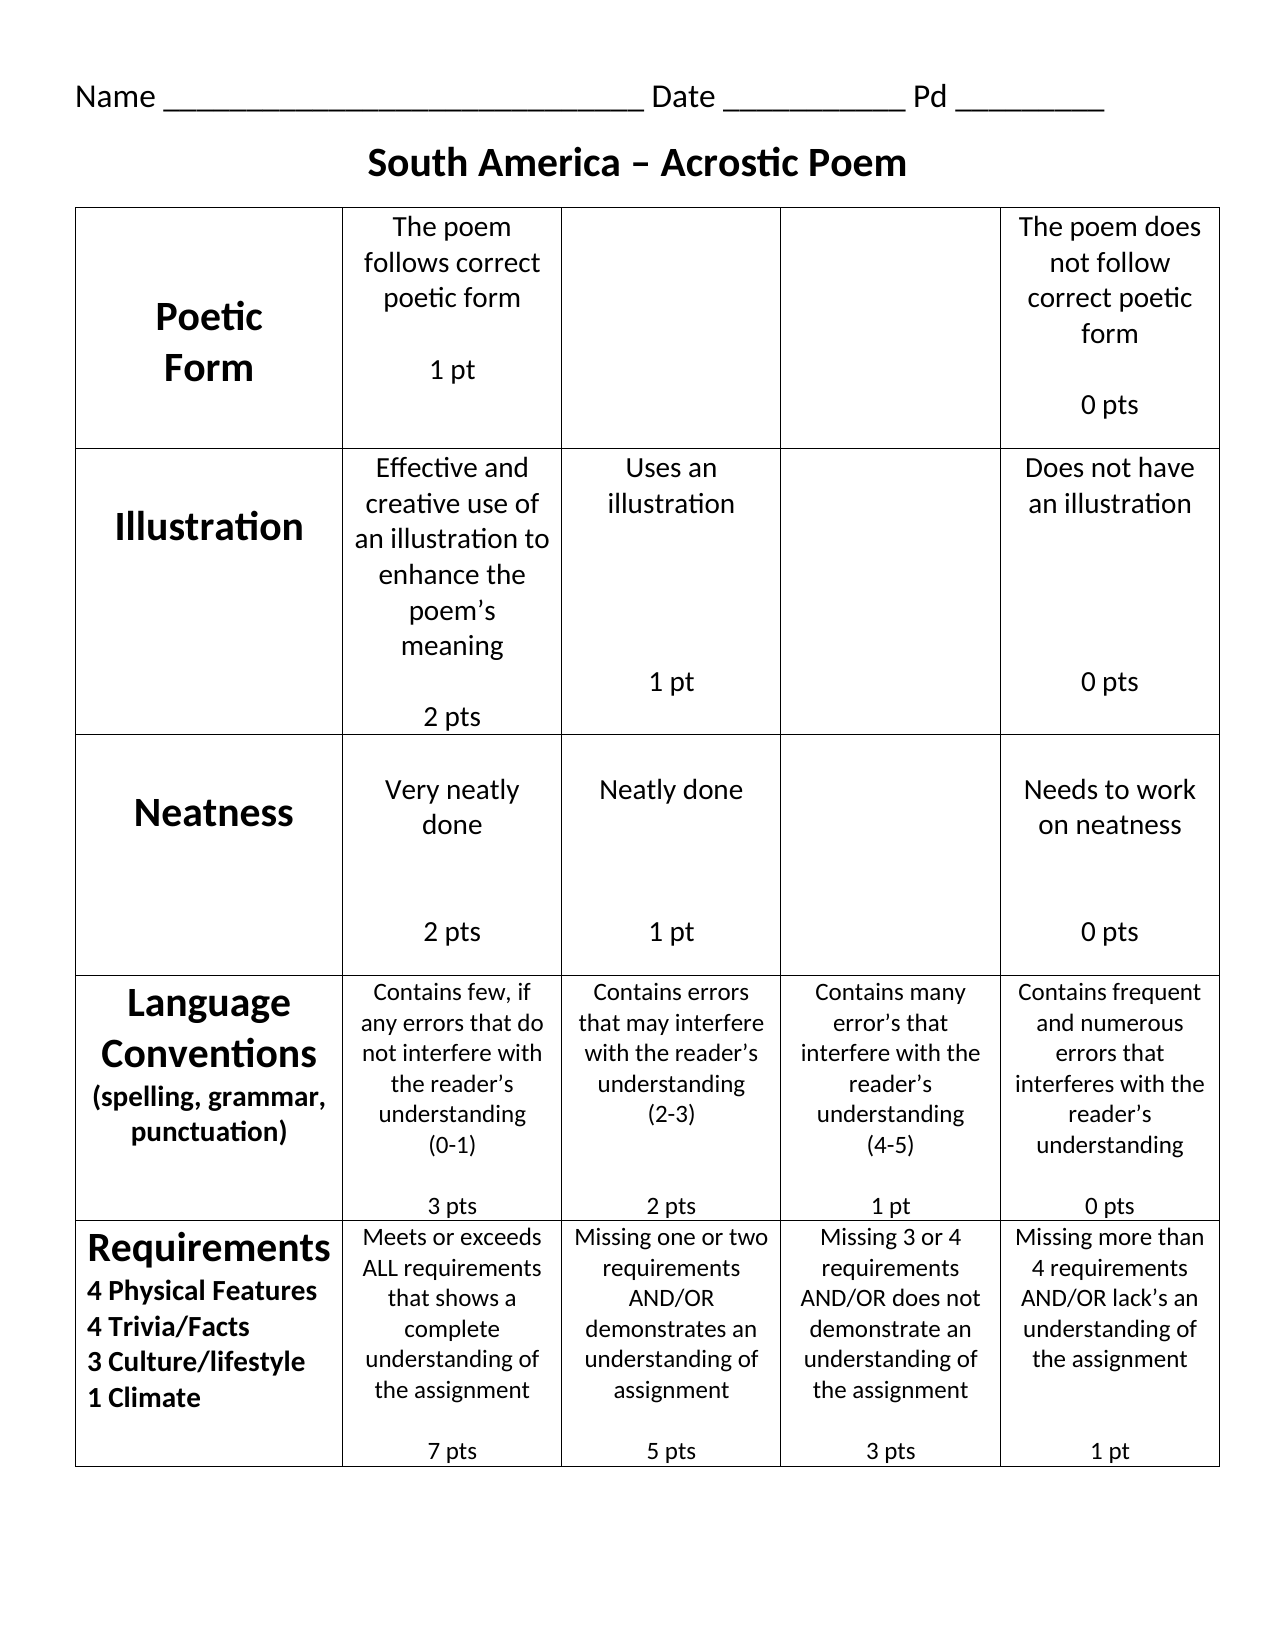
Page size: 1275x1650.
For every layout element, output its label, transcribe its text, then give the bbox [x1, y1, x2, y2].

text Name _____________________________ Date ___________ Pd _________ [75, 75, 1200, 116]
table_cell Contains frequent and numerous errors that interferes with the reader’s understanding 0 pts [1001, 976, 1219, 1220]
table_cell Does not have an illustration 0 pts [1001, 449, 1219, 734]
table_cell Neatness [76, 735, 342, 975]
table_header The poem does not follow correct poetic form 0 pts [1001, 208, 1219, 448]
table_cell Contains few, if any errors that do not interfere with the reader’s understanding (0-1) 3 pts [343, 976, 561, 1220]
table_cell Neatly done 1 pt [562, 735, 780, 975]
table_cell Meets or exceeds ALL requirements that shows a complete understanding of the assignment 7 pts [343, 1221, 561, 1466]
table_cell Effective and creative use of an illustration to enhance the poem’s meaning 2 pts [343, 449, 561, 734]
table_header [562, 208, 780, 448]
table_cell Contains many error’s that interfere with the reader’s understanding (4-5) 1 pt [781, 976, 1000, 1220]
table_cell Very neatly done 2 pts [343, 735, 561, 975]
table_cell Language Conventions (spelling, grammar, punctuation) [76, 976, 342, 1220]
table_cell Missing one or two requirements AND/OR demonstrates an understanding of assignment 5 pts [562, 1221, 780, 1466]
table_header The poem follows correct poetic form 1 pt [343, 208, 561, 448]
table_cell Missing more than 4 requirements AND/OR lack’s an understanding of the assignment 1 pt [1001, 1221, 1219, 1466]
table_cell [781, 735, 1000, 975]
table_header Poetic Form [76, 208, 342, 448]
table_cell Contains errors that may interfere with the reader’s understanding (2-3) 2 pts [562, 976, 780, 1220]
table_cell Illustration [76, 449, 342, 734]
table_cell Needs to work on neatness 0 pts [1001, 735, 1219, 975]
text South America – Acrostic Poem [75, 136, 1200, 186]
table_cell [781, 449, 1000, 734]
table_cell Missing 3 or 4 requirements AND/OR does not demonstrate an understanding of the assignment 3 pts [781, 1221, 1000, 1466]
table_cell Uses an illustration 1 pt [562, 449, 780, 734]
table_cell Requirements 4 Physical Features 4 Trivia/Facts 3 Culture/lifestyle 1 Climate [76, 1221, 342, 1466]
table_header [781, 208, 1000, 448]
